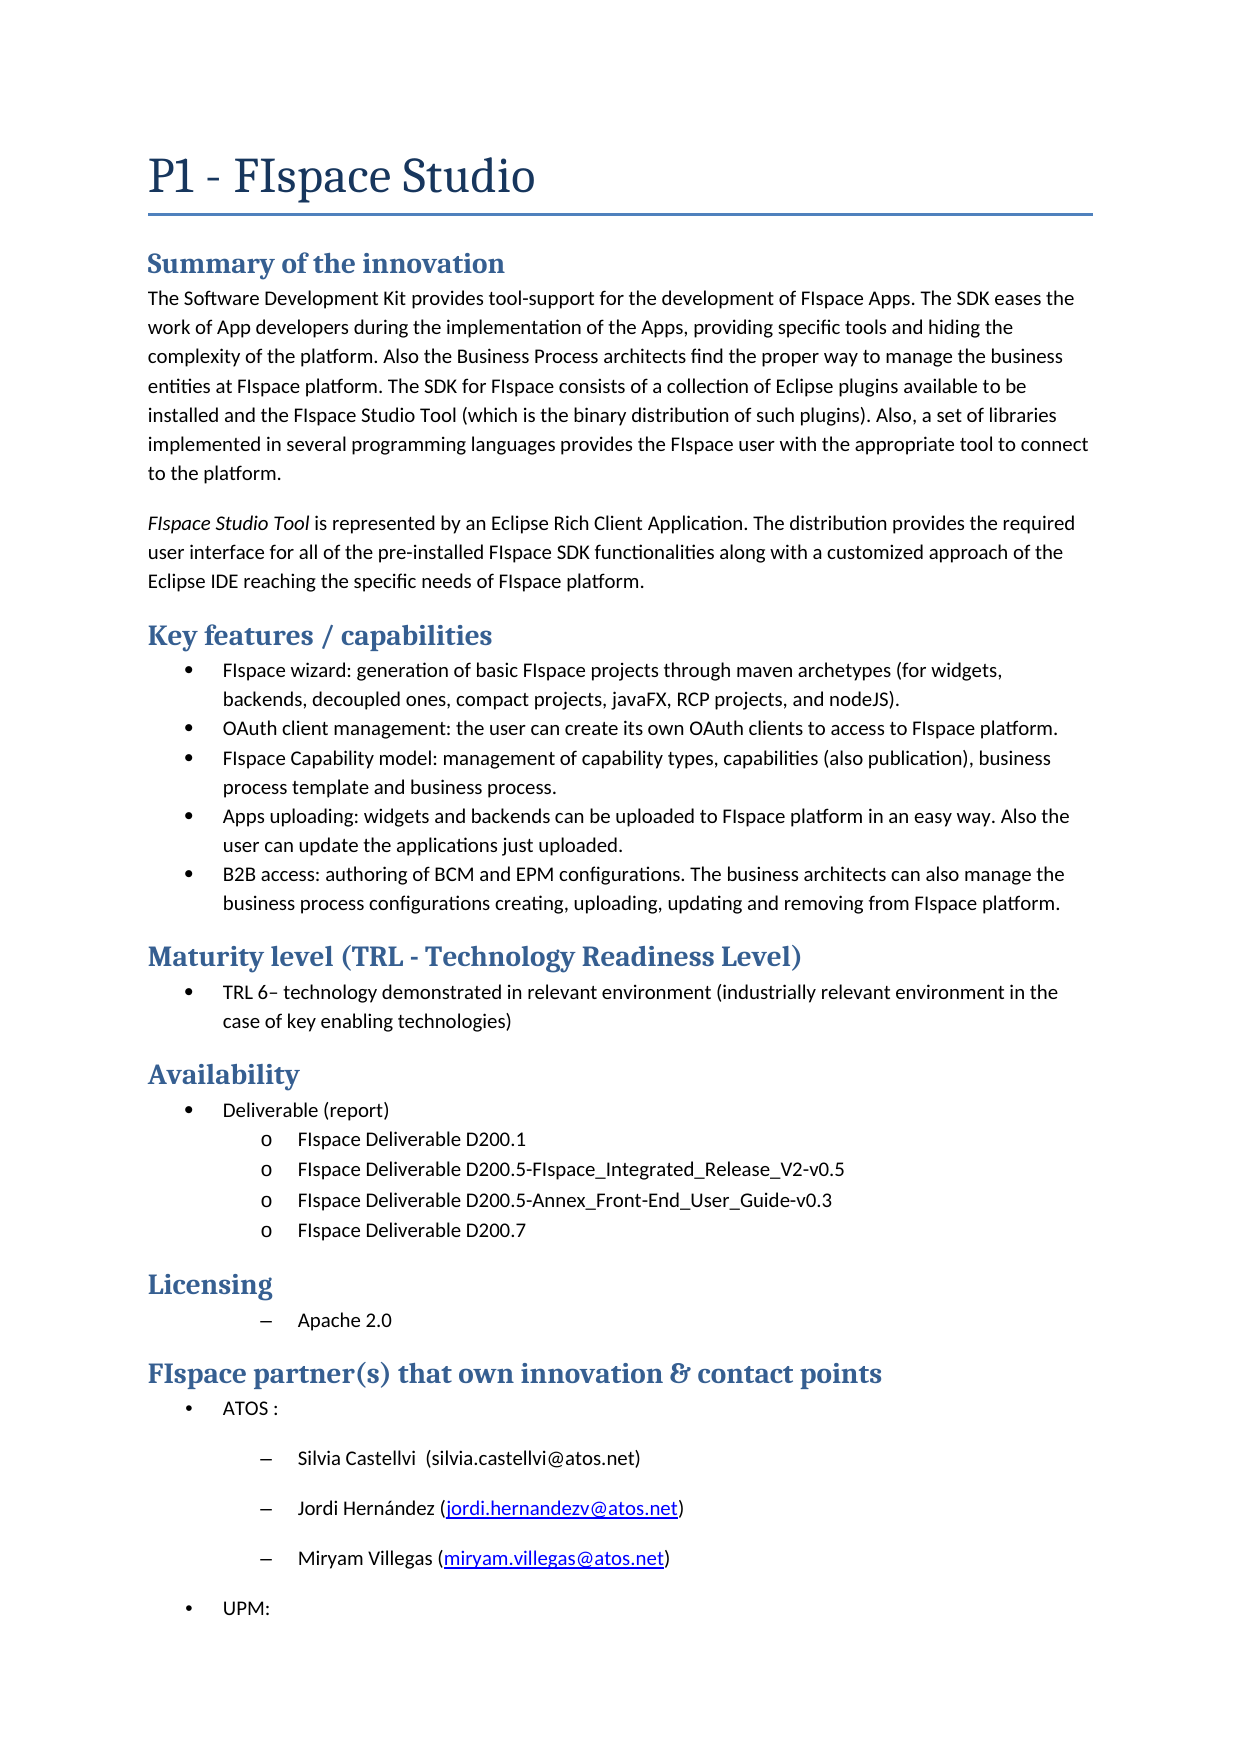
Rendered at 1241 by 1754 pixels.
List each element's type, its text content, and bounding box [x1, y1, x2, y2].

list FIspace Deliverable D200.1 [260, 1126, 1093, 1152]
subtitle Key features / capabilities [148, 619, 1093, 652]
list ATOS : [185, 1396, 1093, 1421]
list UPM: [185, 1596, 1093, 1621]
list Apps uploading: widgets and backends can be uploaded to FIspace platform in an easy way. Also the user can update the applications just uploaded. [185, 803, 1093, 858]
text The Software Development Kit provides tool-support for the development of FIspace Apps. The SDK eases the work of App developers during the implementation of the Apps, providing specific tools and hiding the complexity of the platform. Also the Business Process architects find the proper way to manage the business entities at FIspace platform. The SDK for FIspace consists of a collection of Eclipse plugins available to be installed and the FIspace Studio Tool (which is the binary distribution of such plugins). Also, a set of libraries implemented in several programming languages provides the FIspace user with the appropriate tool to connect to the platform. [148, 285, 1093, 486]
title P1 - FIspace Studio [148, 148, 1093, 213]
list Deliverable (report) [185, 1097, 1093, 1122]
list Apache 2.0 [260, 1307, 1093, 1332]
list FIspace Capability model: management of capability types, capabilities (also publication), business process template and business process. [185, 745, 1093, 799]
subtitle Maturity level (TRL - Technology Readiness Level) [148, 941, 1093, 974]
subtitle FIspace partner(s) that own innovation & contact points [148, 1357, 1093, 1391]
list OAuth client management: the user can create its own OAuth clients to access to FIspace platform. [185, 716, 1093, 741]
list B2B access: authoring of BCM and EPM configurations. The business architects can also manage the business process configurations creating, uploading, updating and removing from FIspace platform. [185, 861, 1093, 916]
list Jordi Hernández (jordi.hernandezv@atos.net) [260, 1496, 1093, 1521]
list Silvia Castellvi (silvia.castellvi@atos.net) [260, 1446, 1093, 1471]
list FIspace wizard: generation of basic FIspace projects through maven archetypes (for widgets, backends, decoupled ones, compact projects, javaFX, RCP projects, and nodeJS). [185, 657, 1093, 712]
subtitle Availability [148, 1058, 1093, 1092]
list Miryam Villegas (miryam.villegas@atos.net) [260, 1546, 1093, 1571]
list FIspace Deliverable D200.5-FIspace_Integrated_Release_V2-v0.5 [260, 1156, 1093, 1183]
text FIspace Studio Tool is represented by an Eclipse Rich Client Application. The distribution provides the required user interface for all of the pre-installed FIspace SDK functionalities along with a customized approach of the Eclipse IDE reaching the specific needs of FIspace platform. [148, 510, 1093, 594]
list FIspace Deliverable D200.7 [260, 1217, 1093, 1244]
list TRL 6– technology demonstrated in relevant environment (industrially relevant environment in the case of key enabling technologies) [185, 979, 1093, 1034]
subtitle Licensing [148, 1268, 1093, 1302]
list FIspace Deliverable D200.5-Annex_Front-End_User_Guide-v0.3 [260, 1187, 1093, 1213]
subtitle Summary of the innovation [148, 247, 1093, 280]
